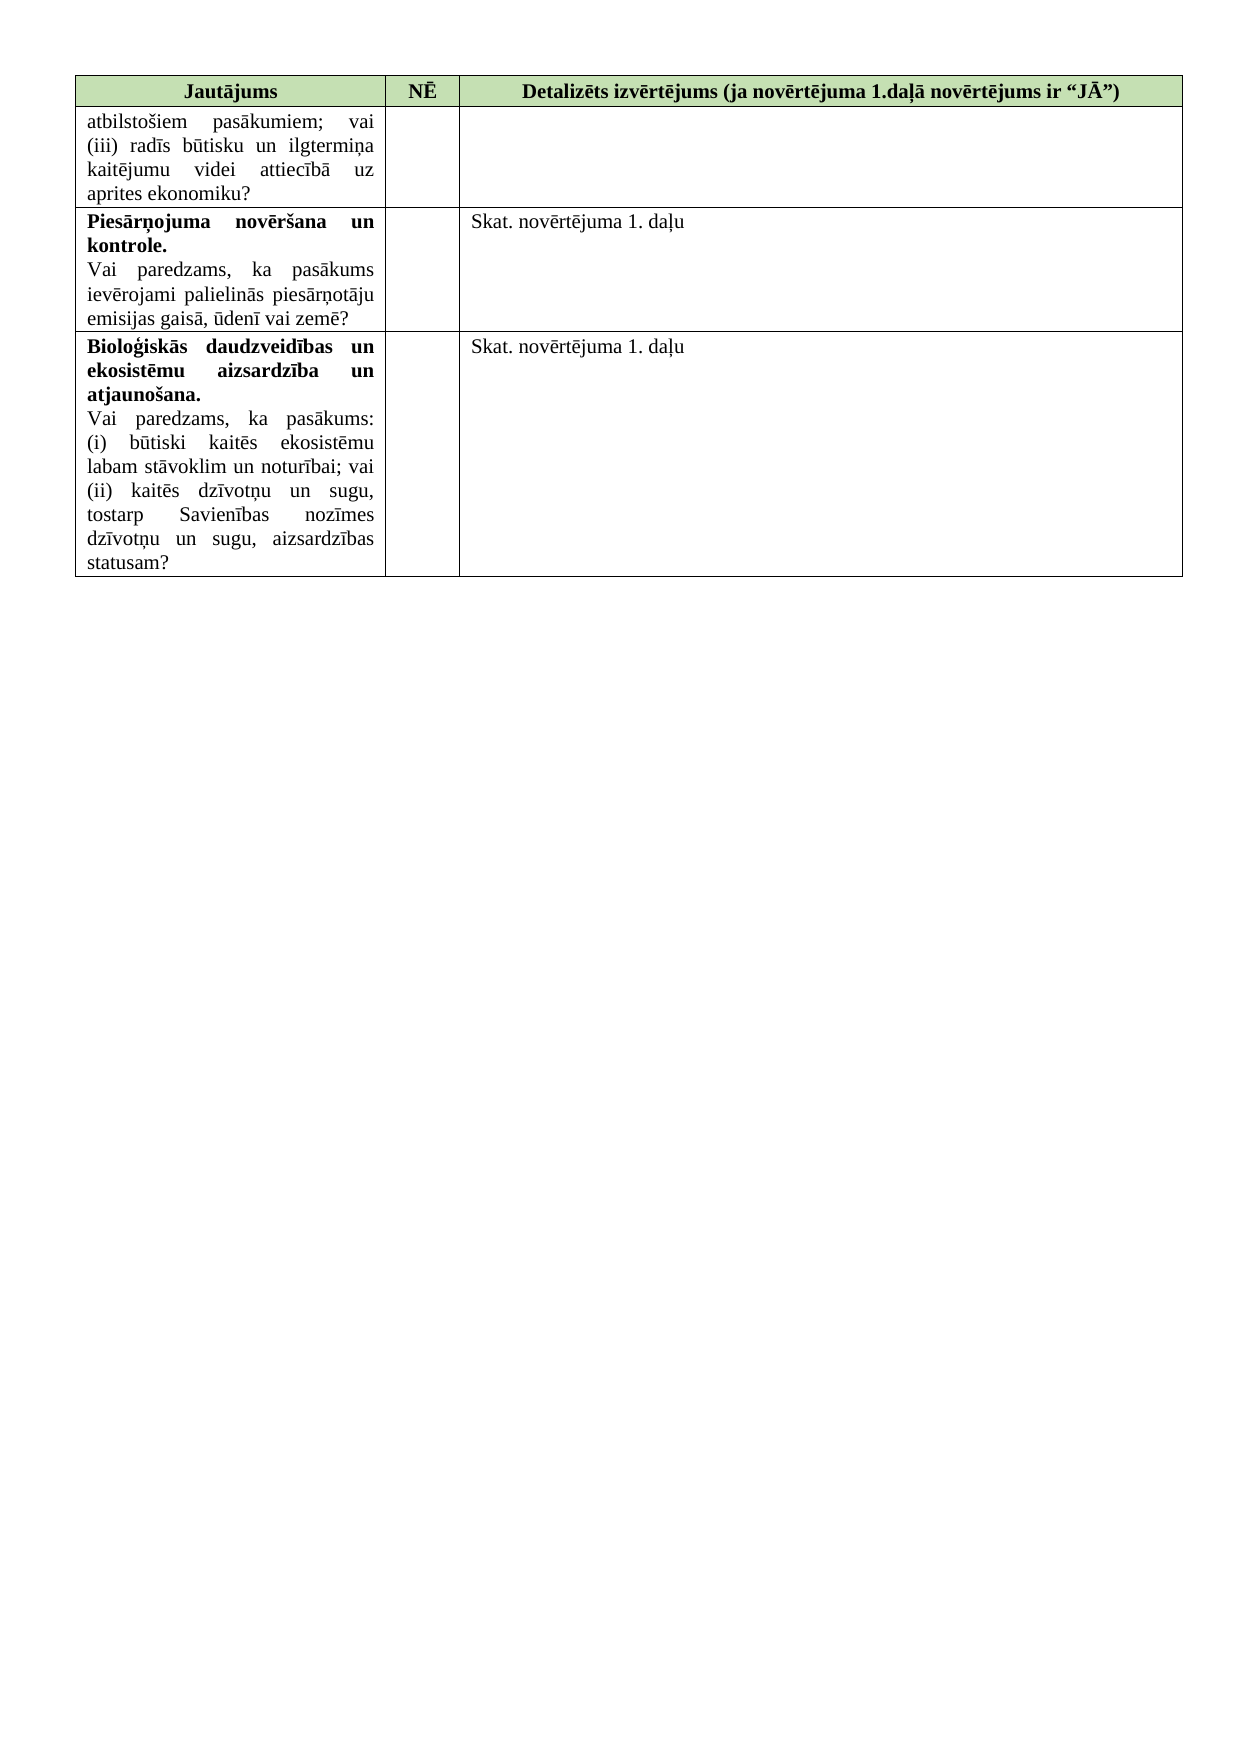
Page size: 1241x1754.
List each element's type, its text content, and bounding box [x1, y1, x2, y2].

table_cell [386, 107, 459, 207]
table_cell Skat. novērtējuma 1. daļu [460, 332, 1182, 576]
table_cell Bioloģiskās daudzveidības un ekosistēmu aizsardzība un atjaunošana. Vai paredzams, ka pasākums: (i) būtiski kaitēs ekosistēmu labam stāvoklim un noturībai; vai (ii) kaitēs dzīvotņu un sugu, tostarp Savienības nozīmes dzīvotņu un sugu, aizsardzības statusam? [76, 332, 385, 576]
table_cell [460, 107, 1182, 207]
table_header NĒ [386, 76, 459, 106]
table_cell Piesārņojuma novēršana un kontrole. Vai paredzams, ka pasākums ievērojami palielinās piesārņotāju emisijas gaisā, ūdenī vai zemē? [76, 208, 385, 331]
table_cell [386, 332, 459, 576]
table_header Jautājums [76, 76, 385, 106]
table_cell [386, 208, 459, 331]
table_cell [76, 107, 385, 207]
table_cell Skat. novērtējuma 1. daļu [460, 208, 1182, 331]
table_header Detalizēts izvērtējums (ja novērtējuma 1.daļā novērtējums ir “JĀ”) [460, 76, 1182, 106]
